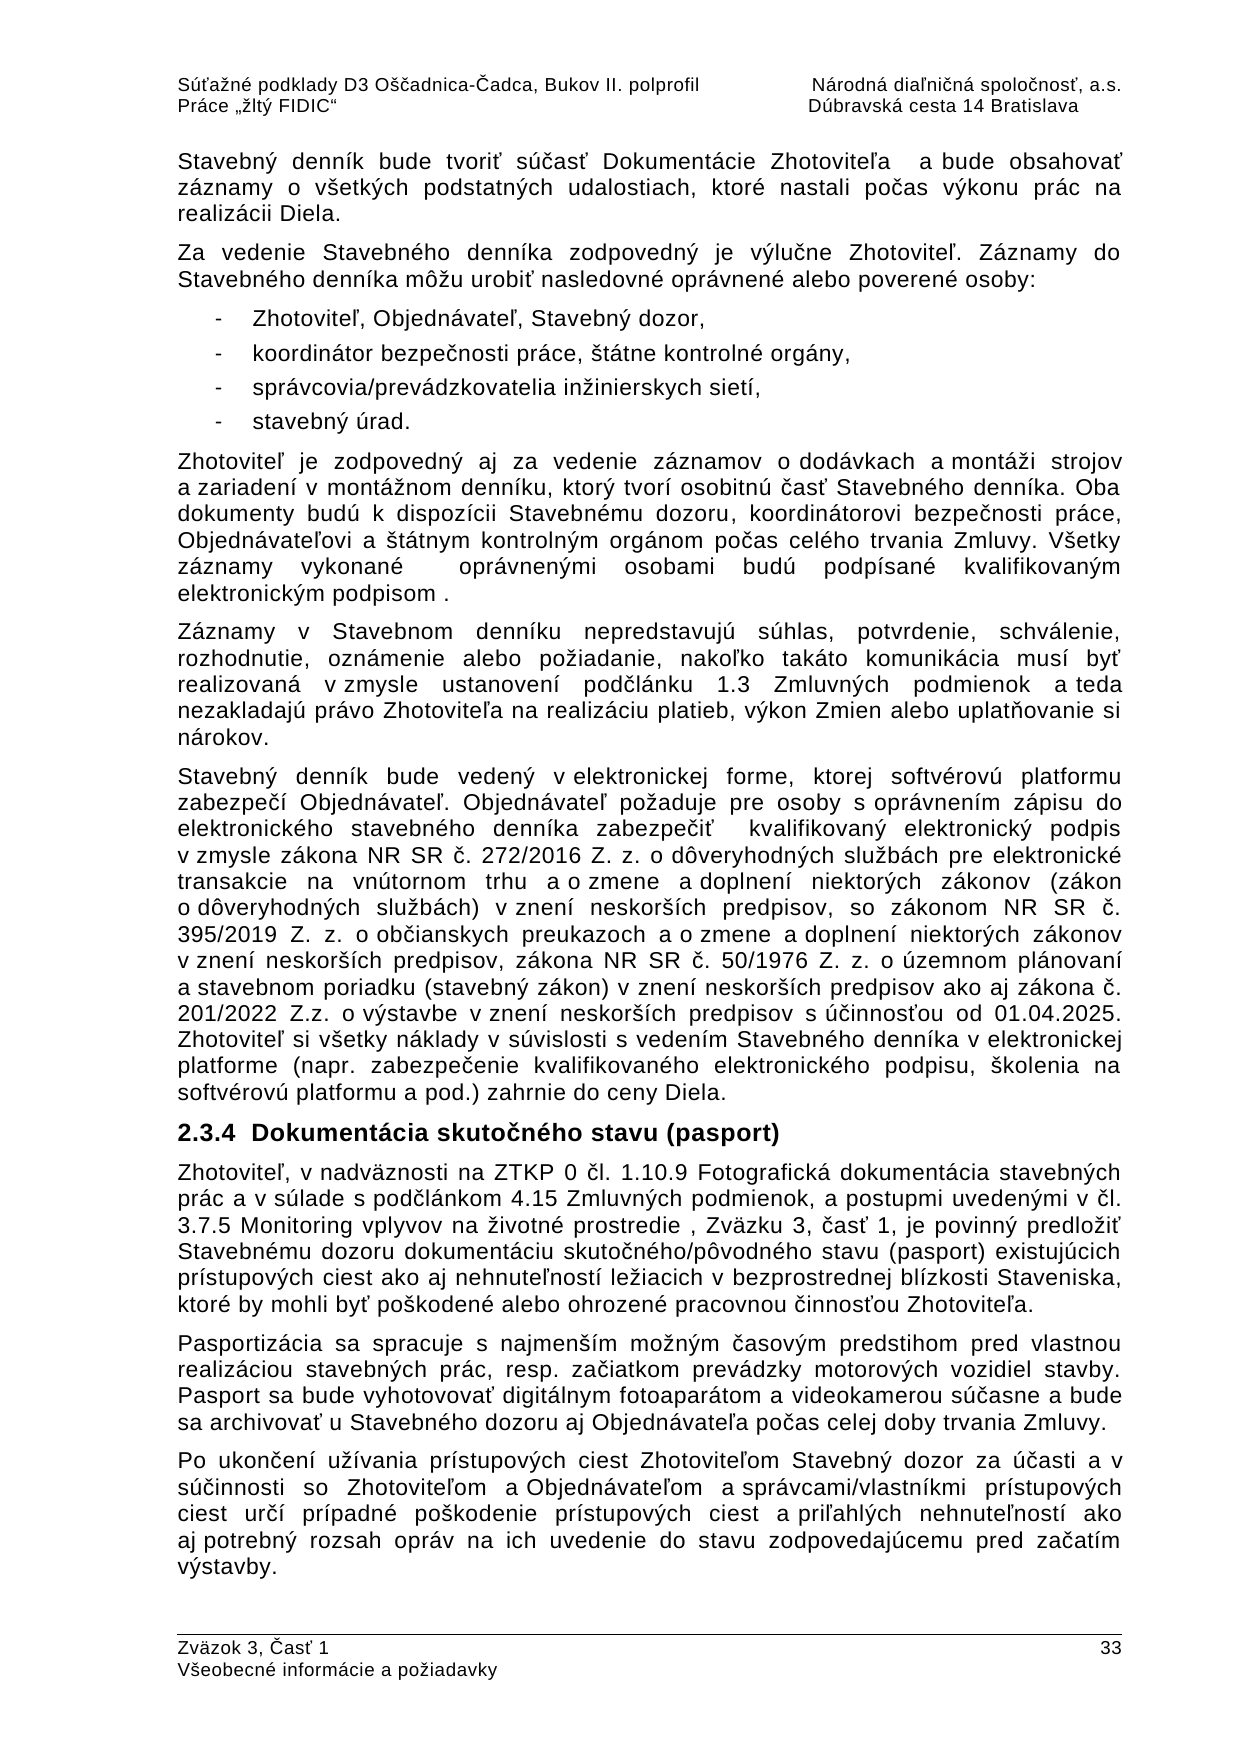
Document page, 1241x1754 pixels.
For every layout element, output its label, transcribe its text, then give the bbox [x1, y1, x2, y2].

text Po ukončení užívania prístupových ciest Zhotoviteľom Stavebný dozor za účasti a v súčinnosti so Zhotoviteľom a Objednávateľom a správcami/vlastníkmi prístupových ciest určí prípadné poškodenie prístupových ciest a priľahlých nehnuteľností ako aj potrebný rozsah opráv na ich uvedenie do stavu zodpovedajúcemu pred začatím výstavby. [177, 1447, 1122, 1579]
subtitle 2.3.4 Dokumentácia skutočného stavu (pasport) [177, 1118, 1122, 1146]
text Stavebný denník bude vedený v elektronickej forme, ktorej softvérovú platformu zabezpečí Objednávateľ. Objednávateľ požaduje pre osoby s oprávnením zápisu do elektronického stavebného denníka zabezpečiť kvalifikovaný elektronický podpis v zmysle zákona NR SR č. 272/2016 Z. z. o dôveryhodných službách pre elektronické transakcie na vnútornom trhu a o zmene a doplnení niektorých zákonov (zákon o dôveryhodných službách) v znení neskorších predpisov, so zákonom NR SR č. 395/2019 Z. z. o občianskych preukazoch a o zmene a doplnení niektorých zákonov v znení neskorších predpisov, zákona NR SR č. 50/1976 Z. z. o územnom plánovaní a stavebnom poriadku (stavebný zákon) v znení neskorších predpisov ako aj zákona č. 201/2022 Z.z. o výstavbe v znení neskorších predpisov s účinnosťou od 01.04.2025. Zhotoviteľ si všetky náklady v súvislosti s vedením Stavebného denníka v elektronickej platforme (napr. zabezpečenie kvalifikovaného elektronického podpisu, školenia na softvérovú platformu a pod.) zahrnie do ceny Diela. [177, 763, 1122, 1105]
text Záznamy v Stavebnom denníku nepredstavujú súhlas, potvrdenie, schválenie, rozhodnutie, oznámenie alebo požiadanie, nakoľko takáto komunikácia musí byť realizovaná v zmysle ustanovení podčlánku 1.3 Zmluvných podmienok a teda nezakladajú právo Zhotoviteľa na realizáciu platieb, výkon Zmien alebo uplatňovanie si nárokov. [177, 618, 1122, 750]
list koordinátor bezpečnosti práce, štátne kontrolné orgány, [215, 339, 1122, 367]
text Zhotoviteľ je zodpovedný aj za vedenie záznamov o dodávkach a montáži strojov a zariadení v montážnom denníku, ktorý tvorí osobitnú časť Stavebného denníka. Oba dokumenty budú k dispozícii Stavebnému dozoru, koordinátorovi bezpečnosti práce, Objednávateľovi a štátnym kontrolným orgánom počas celého trvania Zmluvy. Všetky záznamy vykonané oprávnenými osobami budú podpísané kvalifikovaným elektronickým podpisom . [177, 448, 1122, 606]
text Zhotoviteľ, v nadväznosti na ZTKP 0 čl. 1.10.9 Fotografická dokumentácia stavebných prác a v súlade s podčlánkom 4.15 Zmluvných podmienok, a postupmi uvedenými v čl. 3.7.5 Monitoring vplyvov na životné prostredie , Zväzku 3, časť 1, je povinný predložiť Stavebnému dozoru dokumentáciu skutočného/pôvodného stavu (pasport) existujúcich prístupových ciest ako aj nehnuteľností ležiacich v bezprostrednej blízkosti Staveniska, ktoré by mohli byť poškodené alebo ohrozené pracovnou činnosťou Zhotoviteľa. [177, 1159, 1122, 1317]
text Za vedenie Stavebného denníka zodpovedný je výlučne Zhotoviteľ. Záznamy do Stavebného denníka môžu urobiť nasledovné oprávnené alebo poverené osoby: [177, 239, 1122, 292]
list stavebný úrad. [215, 407, 1122, 435]
text Pasportizácia sa spracuje s najmenším možným časovým predstihom pred vlastnou realizáciou stavebných prác, resp. začiatkom prevádzky motorových vozidiel stavby. Pasport sa bude vyhotovovať digitálnym fotoaparátom a videokamerou súčasne a bude sa archivovať u Stavebného dozoru aj Objednávateľa počas celej doby trvania Zmluvy. [177, 1329, 1122, 1435]
list Zhotoviteľ, Objednávateľ, Stavebný dozor, [215, 304, 1122, 332]
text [177, 148, 1122, 227]
list správcovia/prevádzkovatelia inžinierskych sietí, [215, 373, 1122, 401]
